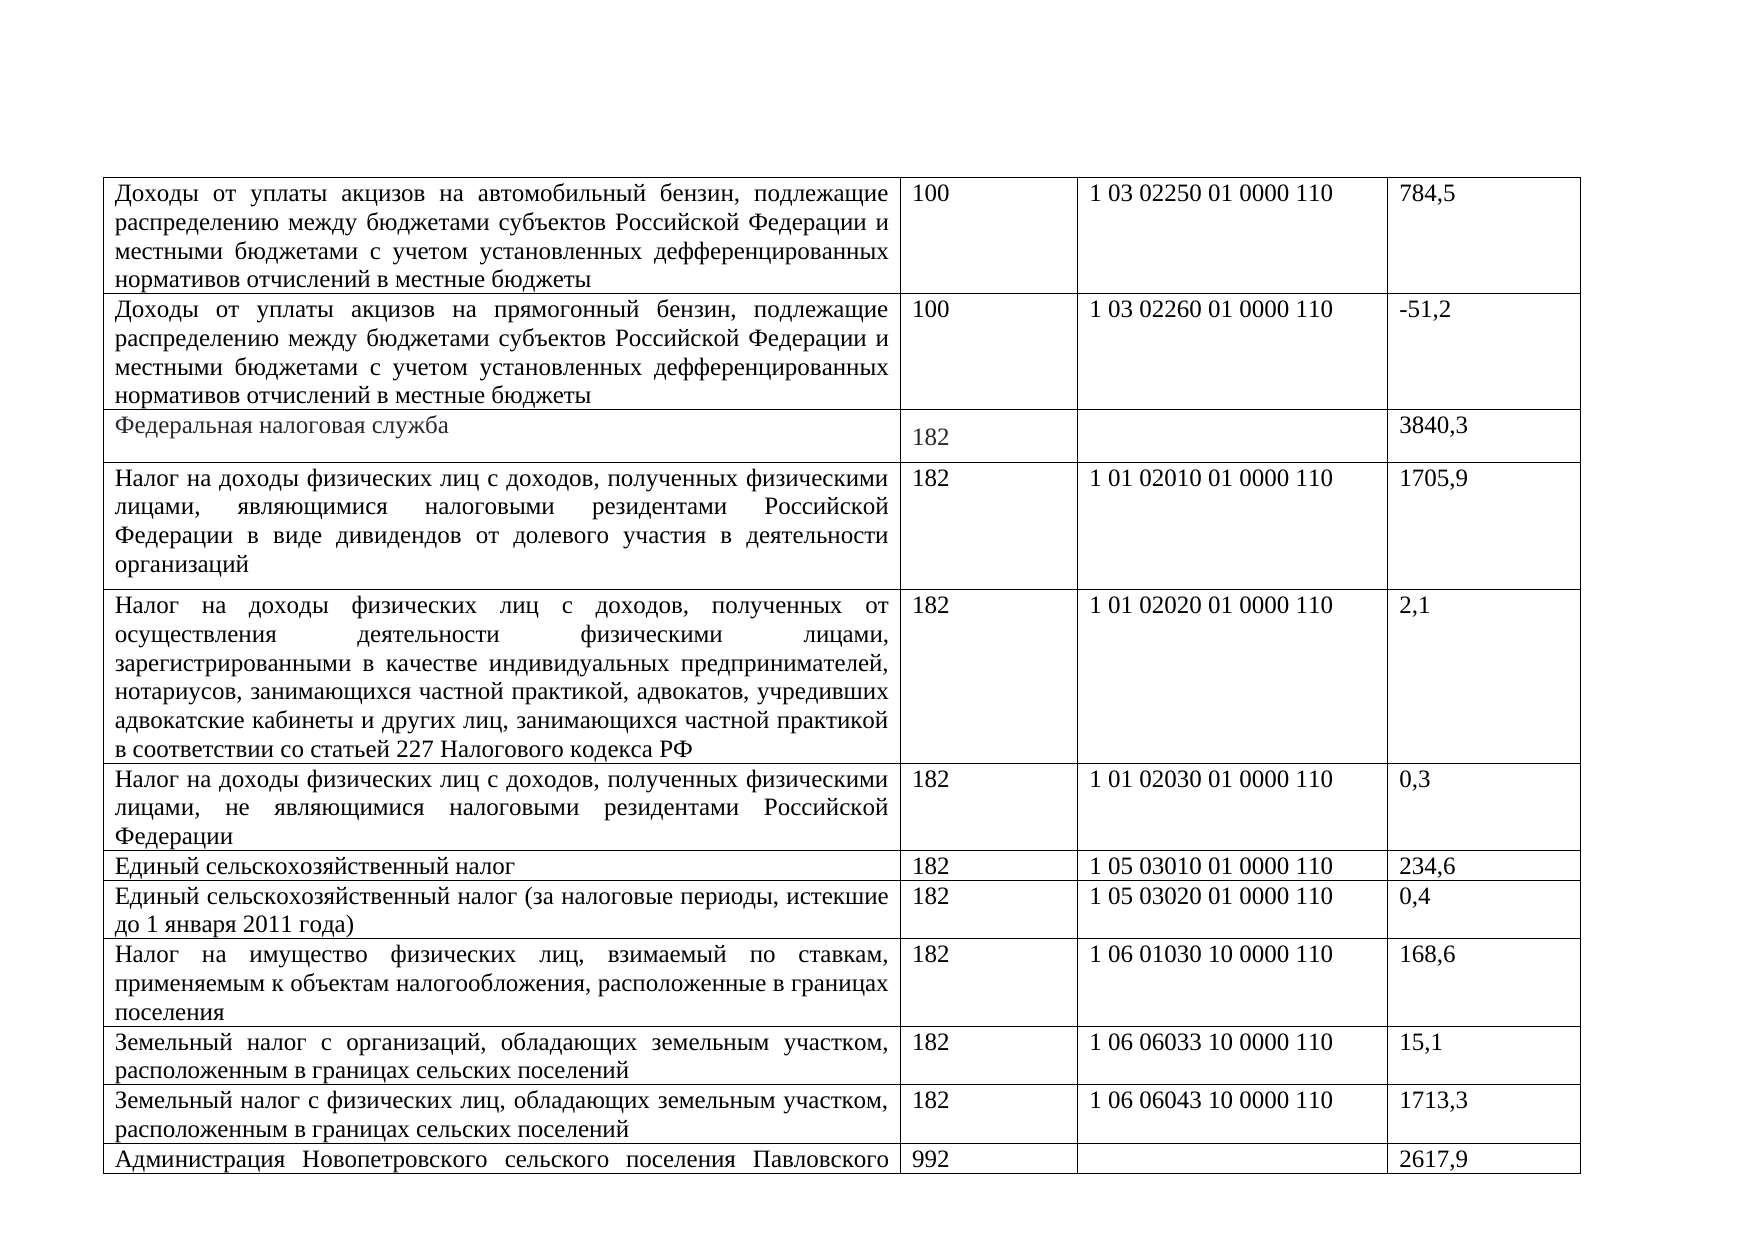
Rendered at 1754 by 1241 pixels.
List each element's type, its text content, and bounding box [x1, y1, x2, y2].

table_cell 234,6 [1388, 851, 1580, 880]
table_cell 1 03 02260 01 0000 110 [1078, 294, 1387, 409]
table_cell 1 01 02010 01 0000 110 [1078, 463, 1387, 589]
table_cell 1 06 06033 10 0000 110 [1078, 1027, 1387, 1084]
table_cell Налог на доходы физических лиц с доходов, полученных от осуществления деятельности физическими лицами, зарегистрированными в качестве индивидуальных предпринимателей, нотариусов, занимающихся частной практикой, адвокатов, учредивших адвокатские кабинеты и других лиц, занимающихся частной практикой в соответствии со статьей 227 Налогового кодекса РФ [104, 590, 900, 763]
table_cell Единый сельскохозяйственный налог [104, 851, 900, 880]
table_cell 15,1 [1388, 1027, 1580, 1084]
table_cell Налог на имущество физических лиц, взимаемый по ставкам, применяемым к объектам налогообложения, расположенные в границах поселения [104, 939, 900, 1026]
table_cell 1 06 06043 10 0000 110 [1078, 1085, 1387, 1143]
table_cell 1 01 02020 01 0000 110 [1078, 590, 1387, 763]
table_cell Единый сельскохозяйственный налог (за налоговые периоды, истекшие до 1 января 2011 года) [104, 881, 900, 938]
table_cell 182 [901, 939, 1077, 1026]
table_cell 1 05 03010 01 0000 110 [1078, 851, 1387, 880]
table_cell Налог на доходы физических лиц с доходов, полученных физическими лицами, являющимися налоговыми резидентами Российской Федерации в виде дивидендов от долевого участия в деятельности организаций [104, 463, 900, 589]
table_cell 100 [901, 294, 1077, 409]
table_cell 1 06 01030 10 0000 110 [1078, 939, 1387, 1026]
table_cell 1 03 02250 01 0000 110 [1078, 178, 1387, 293]
table_cell 0,4 [1388, 881, 1580, 938]
table_cell Земельный налог с физических лиц, обладающих земельным участком, расположенным в границах сельских поселений [104, 1085, 900, 1143]
table_cell [1078, 1144, 1387, 1172]
table_cell 182 [901, 764, 1077, 850]
table_cell [1078, 410, 1387, 462]
table_cell Налог на доходы физических лиц с доходов, полученных физическими лицами, не являющимися налоговыми резидентами Российской Федерации [104, 764, 900, 850]
table_cell 182 [901, 463, 1077, 589]
table_cell 1 05 03020 01 0000 110 [1078, 881, 1387, 938]
table_cell 182 [901, 1027, 1077, 1084]
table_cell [104, 1144, 900, 1172]
table_cell 182 [901, 1085, 1077, 1143]
table_cell 182 [901, 881, 1077, 938]
table_cell 100 [901, 178, 1077, 293]
table_cell Федеральная налоговая служба [104, 410, 900, 462]
table_cell 0,3 [1388, 764, 1580, 850]
table_cell 182 [901, 410, 1077, 462]
table_cell 2,1 [1388, 590, 1580, 763]
table_cell 992 [901, 1144, 1077, 1172]
table_cell Доходы от уплаты акцизов на прямогонный бензин, подлежащие распределению между бюджетами субъектов Российской Федерации и местными бюджетами с учетом установленных дефференцированных нормативов отчислений в местные бюджеты [104, 294, 900, 409]
table_cell 1705,9 [1388, 463, 1580, 589]
table_cell Земельный налог с организаций, обладающих земельным участком, расположенным в границах сельских поселений [104, 1027, 900, 1084]
table_cell 2617,9 [1388, 1144, 1580, 1172]
table_cell 3840,3 [1388, 410, 1580, 462]
table_cell 1 01 02030 01 0000 110 [1078, 764, 1387, 850]
table_cell 182 [901, 851, 1077, 880]
table_cell 182 [901, 590, 1077, 763]
table_cell 784,5 [1388, 178, 1580, 293]
table_cell 168,6 [1388, 939, 1580, 1026]
table_cell 1713,3 [1388, 1085, 1580, 1143]
table_cell -51,2 [1388, 294, 1580, 409]
table_cell Доходы от уплаты акцизов на автомобильный бензин, подлежащие распределению между бюджетами субъектов Российской Федерации и местными бюджетами с учетом установленных дефференцированных нормативов отчислений в местные бюджеты [104, 178, 900, 293]
